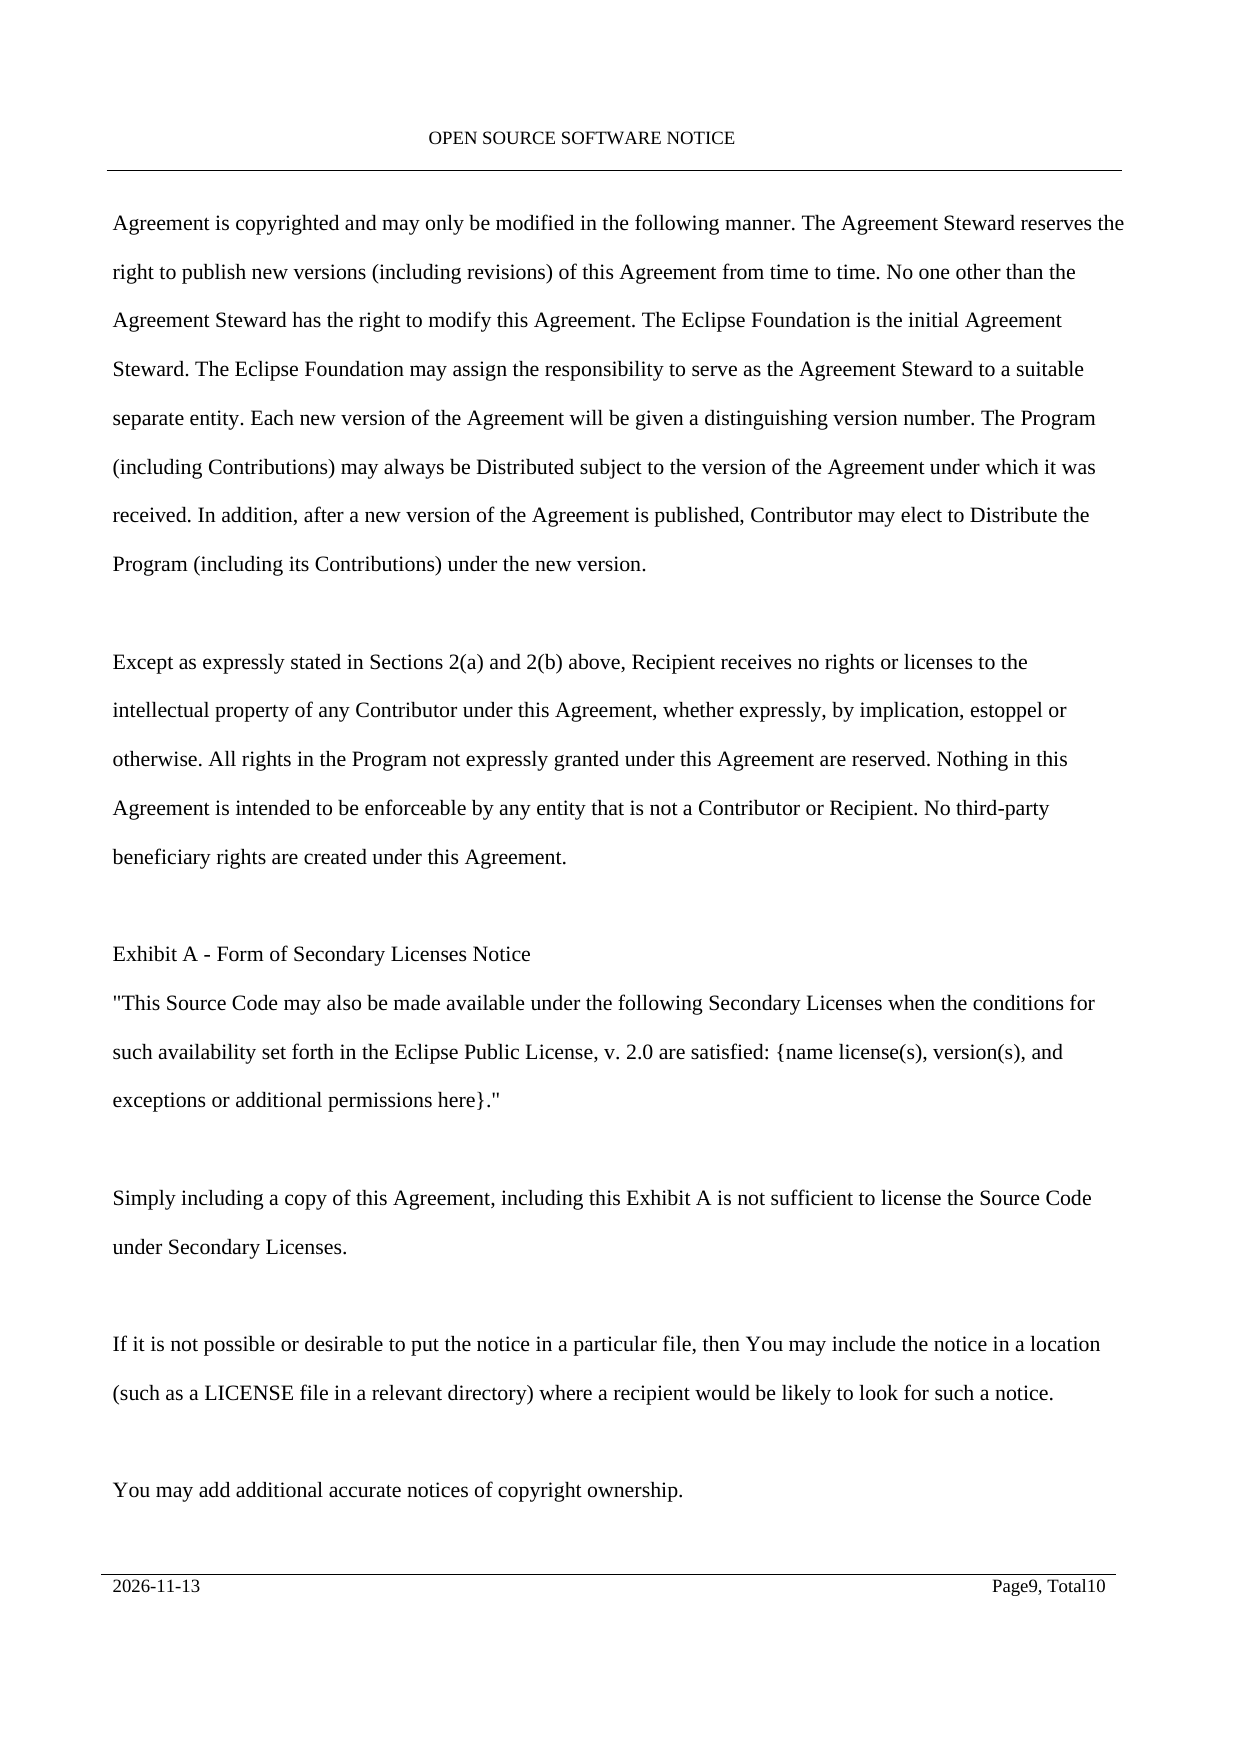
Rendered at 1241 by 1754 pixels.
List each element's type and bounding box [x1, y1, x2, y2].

text [112, 206, 1128, 1506]
